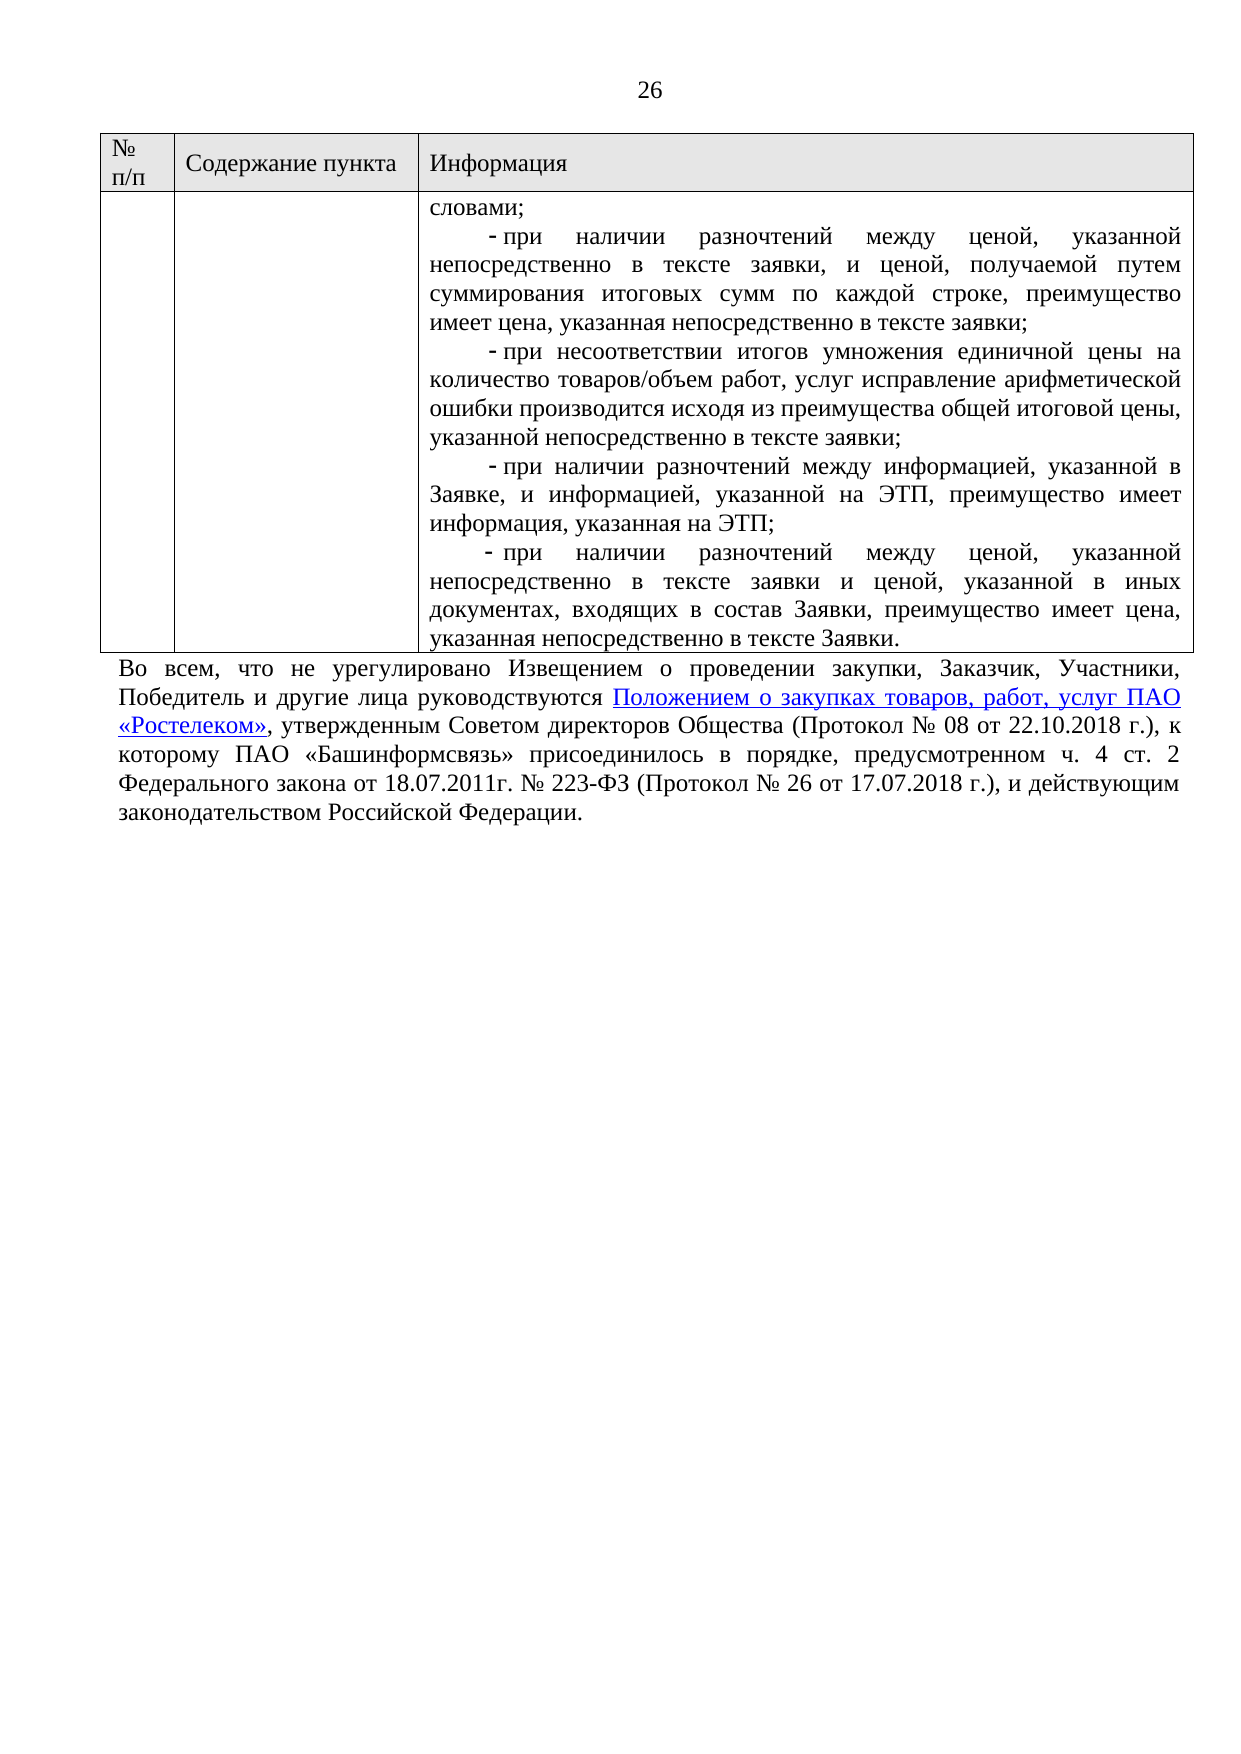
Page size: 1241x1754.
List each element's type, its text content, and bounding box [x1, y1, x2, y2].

text Во всем, что не урегулировано Извещением о проведении закупки, Заказчик, Участники, Победитель и другие лица руководствуются Положением о закупках товаров, работ, услуг ПАО «Ростелеком», утвержденным Советом директоров Общества (Протокол № 08 от 22.10.2018 г.), к которому ПАО «Башинформсвязь» присоединилось в порядке, предусмотренном ч. 4 ст. 2 Федерального закона от 18.07.2011г. № 223-ФЗ (Протокол № 26 от 17.07.2018 г.), и действующим законодательством Российской Федерации. [118, 653, 1181, 826]
table_header № п/п [101, 134, 174, 191]
table_header Содержание пункта [175, 134, 418, 191]
table_header Информация [419, 134, 1193, 191]
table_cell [419, 192, 1193, 652]
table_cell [175, 192, 418, 652]
table_cell [101, 192, 174, 652]
